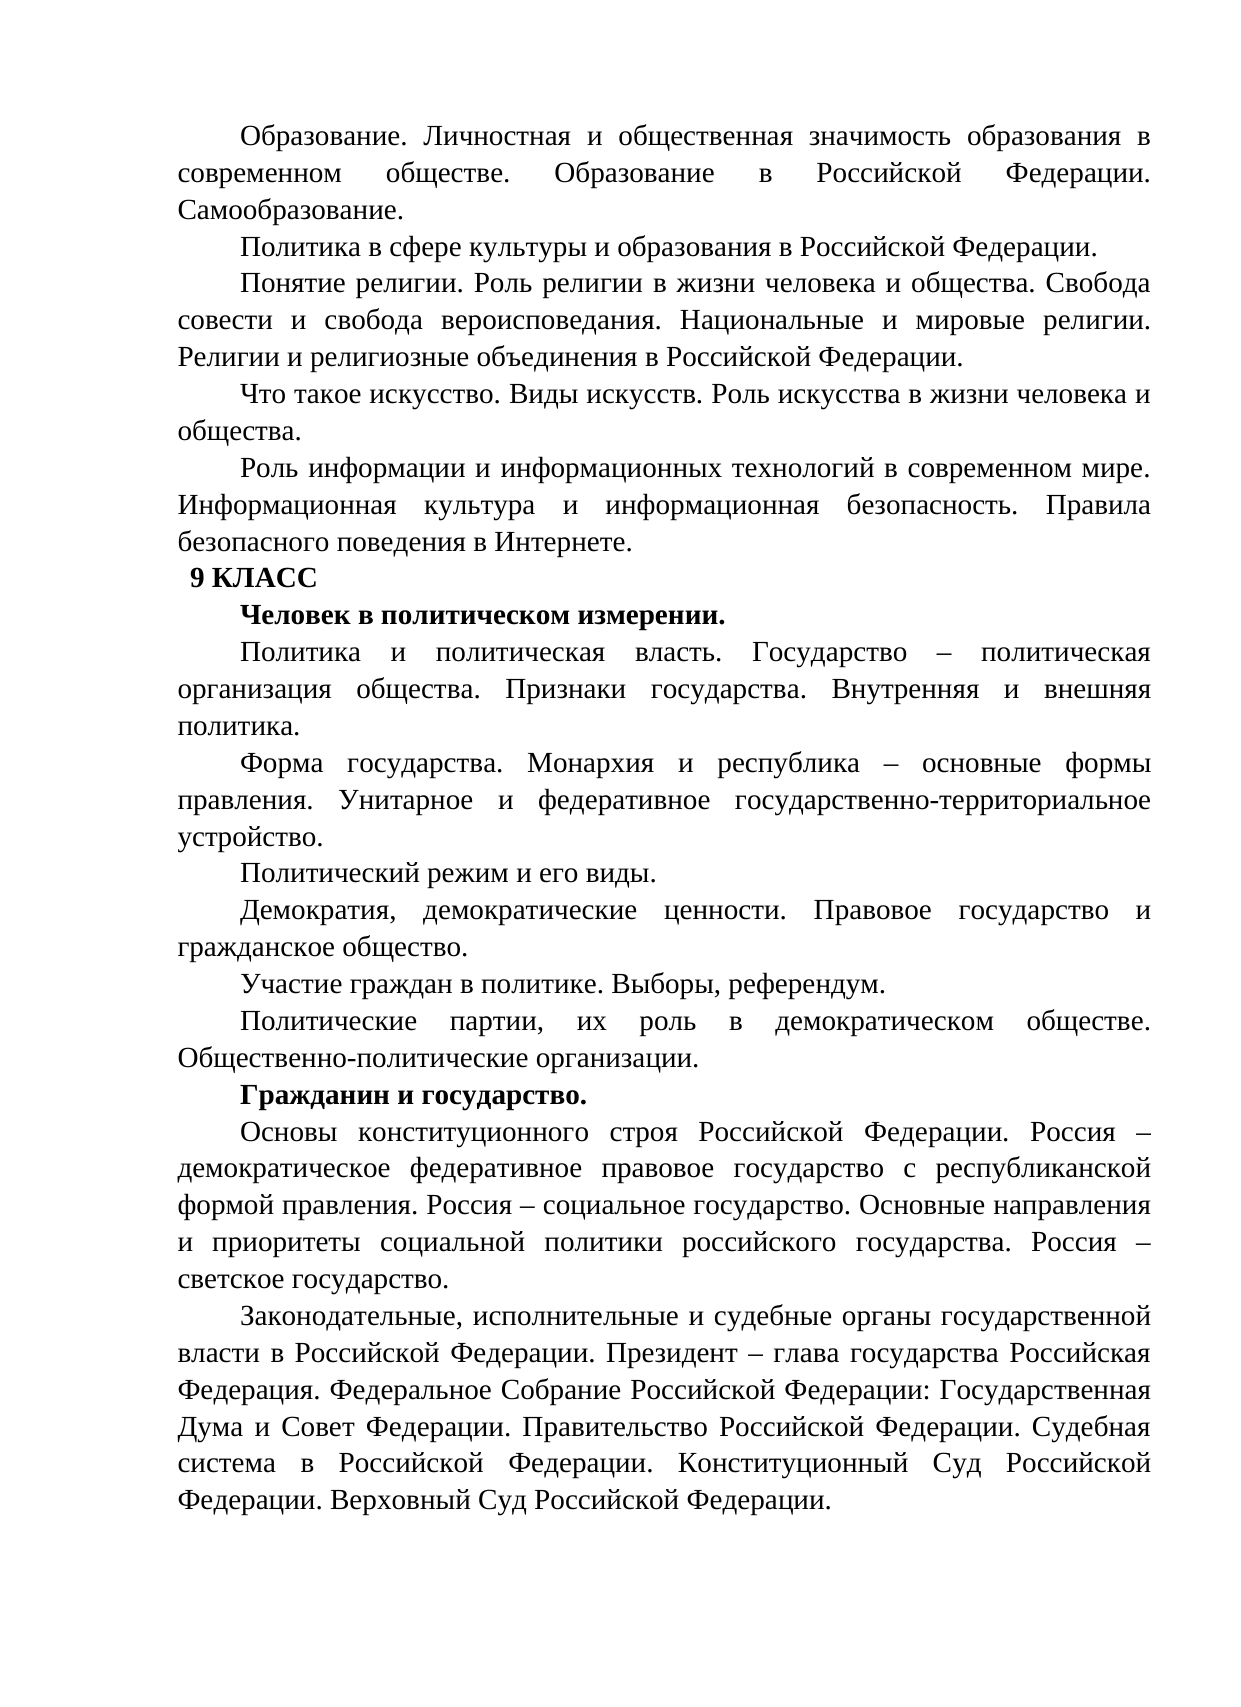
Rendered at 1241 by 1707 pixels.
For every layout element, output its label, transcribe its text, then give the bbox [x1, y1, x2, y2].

text Образование. Личностная и общественная значимость образования в современном обществе. Образование в Российской Федерации. Самообразование. [177, 118, 1152, 225]
text 9 КЛАСС [190, 561, 1152, 594]
text Участие граждан в политике. Выборы, референдум. [177, 966, 1152, 1000]
text Демократия, демократические ценности. Правовое государство и гражданское общество. [177, 892, 1152, 963]
text Политический режим и его виды. [177, 856, 1152, 889]
text Законодательные, исполнительные и судебные органы государственной власти в Российской Федерации. Президент – глава государства Российская Федерация. Федеральное Собрание Российской Федерации: Государственная Дума и Совет Федерации. Правительство Российской Федерации. Судебная система в Российской Федерации. Конституционный Суд Российской Федерации. Верховный Суд Российской Федерации. [177, 1298, 1152, 1516]
text Политика и политическая власть. Государство – политическая организация общества. Признаки государства. Внутренняя и внешняя политика. [177, 634, 1152, 742]
text Понятие религии. Роль религии в жизни человека и общества. Свобода совести и свобода вероисповедания. Национальные и мировые религии. Религии и религиозные объединения в Российской Федерации. [177, 266, 1152, 373]
text Основы конституционного строя Российской Федерации. Россия – демократическое федеративное правовое государство с республиканской формой правления. Россия – социальное государство. Основные направления и приоритеты социальной политики российского государства. Россия – светское государство. [177, 1114, 1152, 1295]
text Политика в сфере культуры и образования в Российской Федерации. [177, 229, 1152, 262]
text Политические партии, их роль в демократическом обществе. Общественно-политические организации. [177, 1003, 1152, 1073]
text Гражданин и государство. [177, 1077, 1152, 1110]
text Что такое искусство. Виды искусств. Роль искусства в жизни человека и общества. [177, 376, 1152, 447]
text Роль информации и информационных технологий в современном мире. Информационная культура и информационная безопасность. Правила безопасного поведения в Интернете. [177, 450, 1152, 557]
text Человек в политическом измерении. [177, 597, 1152, 631]
text Форма государства. Монархия и республика – основные формы правления. Унитарное и федеративное государственно-территориальное устройство. [177, 745, 1152, 852]
